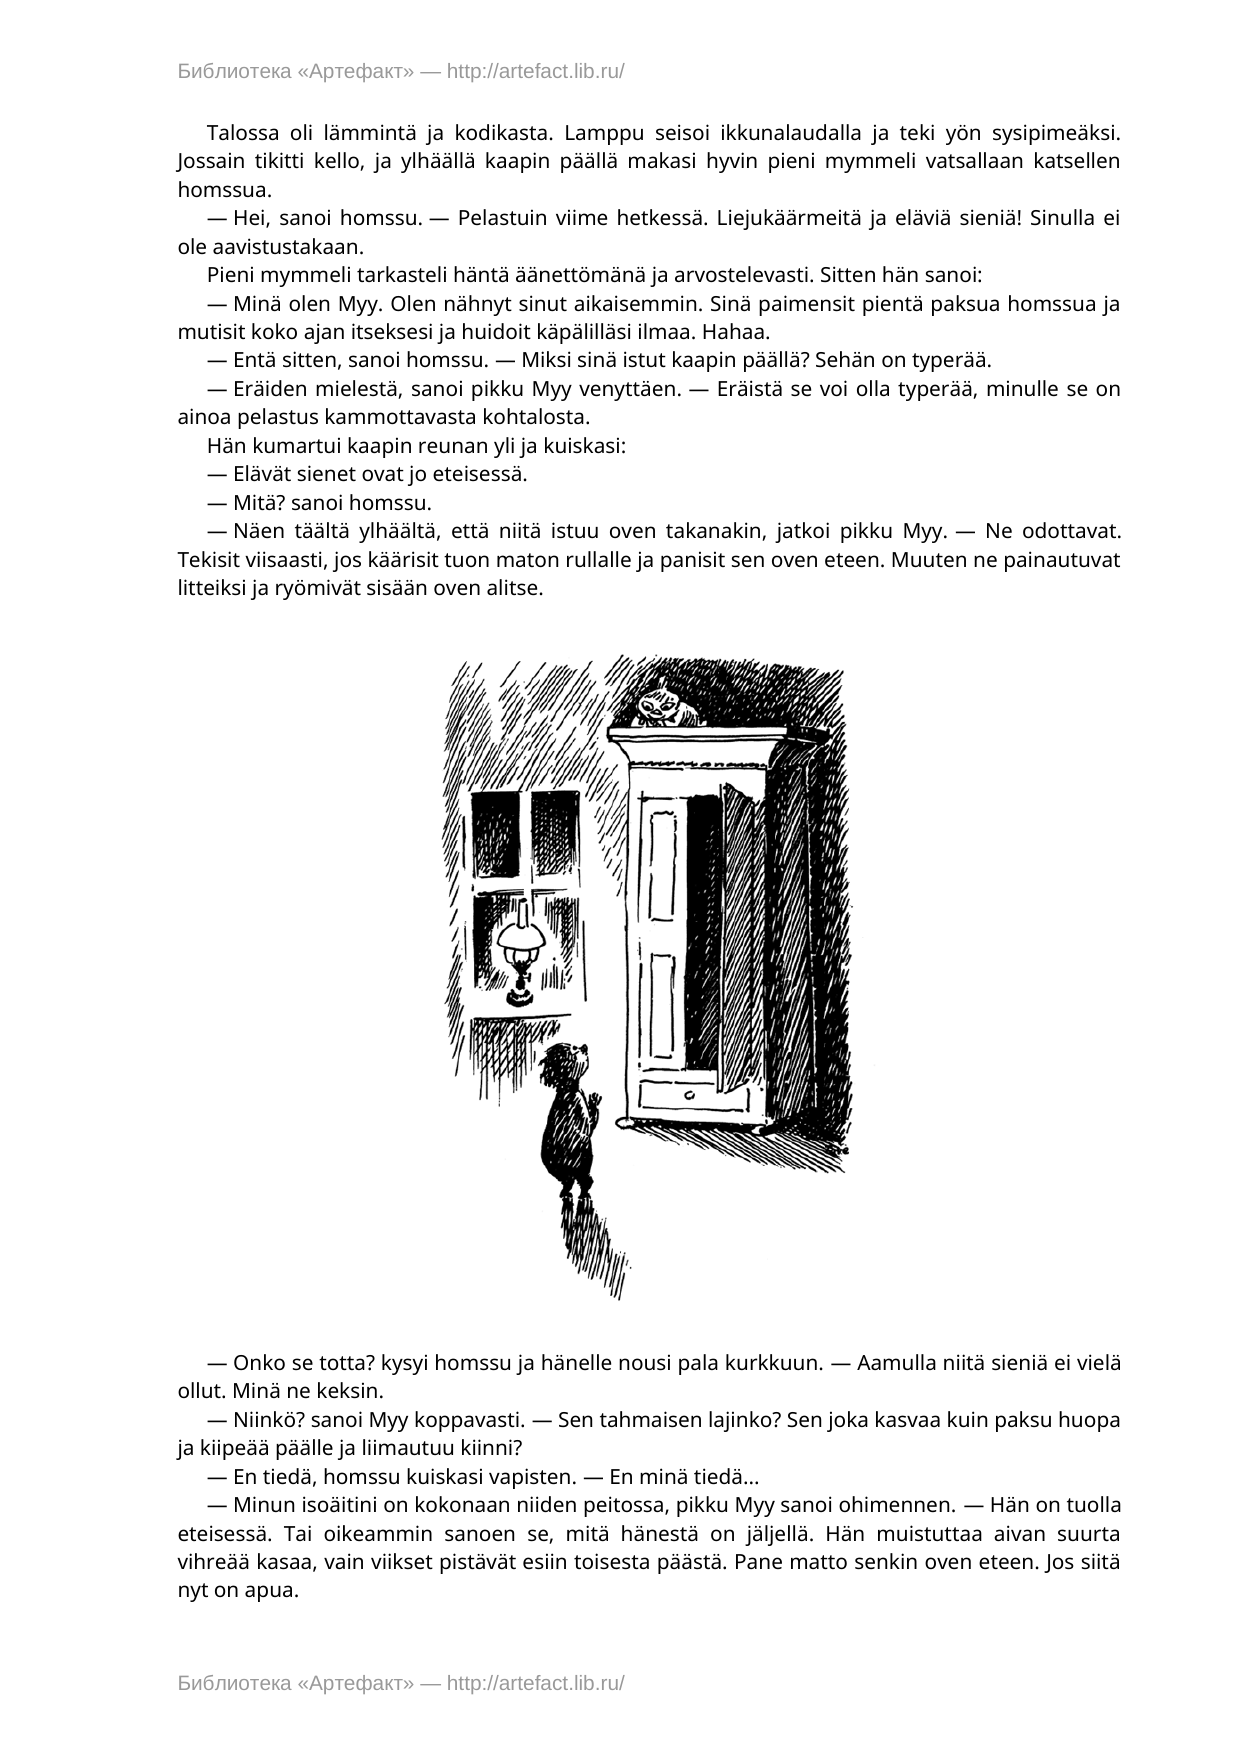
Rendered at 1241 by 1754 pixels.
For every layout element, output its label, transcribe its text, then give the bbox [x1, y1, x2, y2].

picture [393, 630, 906, 1320]
text Talossa oli lämmintä ja kodikasta. Lamppu seisoi ikkunalaudalla ja teki yön sysipimeäksi. Jossain tikitti kello, ja ylhäällä kaapin päällä makasi hyvin pieni mymmeli vatsallaan katsellen homssua. [177, 118, 1122, 203]
text — Minun isoäitini on kokonaan niiden peitossa, pikku Myy sanoi ohimennen. — Hän on tuolla eteisessä. Tai oikeammin sanoen se, mitä hänestä on jäljellä. Hän muistuttaa aivan suurta vihreää kasaa, vain viikset pistävät esiin toisesta päästä. Pane matto senkin oven eteen. Jos siitä nyt on apua. [177, 1490, 1122, 1604]
text — Elävät sienet ovat jo eteisessä. [177, 459, 1122, 488]
text Pieni mymmeli tarkasteli häntä äänettömänä ja arvostelevasti. Sitten hän sanoi: [177, 260, 1122, 289]
text — Hei, sanoi homssu. — Pelastuin viime hetkessä. Liejukäärmeitä ja eläviä sieniä! Sinulla ei ole aavistustakaan. [177, 203, 1122, 260]
text Hän kumartui kaapin reunan yli ja kuiskasi: [177, 431, 1122, 459]
text — En tiedä, homssu kuiskasi vapisten. — En minä tiedä... [177, 1462, 1122, 1490]
text — Onko se totta? kysyi homssu ja hänelle nousi pala kurkkuun. — Aamulla niitä sieniä ei vielä ollut. Minä ne keksin. [177, 1348, 1122, 1405]
text — Näen täältä ylhäältä, että niitä istuu oven takanakin, jatkoi pikku Myy. — Ne odottavat. Tekisit viisaasti, jos käärisit tuon maton rullalle ja panisit sen oven eteen. Muuten ne painautuvat litteiksi ja ryömivät sisään oven alitse. [177, 516, 1122, 602]
text — Niinkö? sanoi Myy koppavasti. — Sen tahmaisen lajinko? Sen joka kasvaa kuin paksu huopa ja kiipeää päälle ja liimautuu kiinni? [177, 1405, 1122, 1462]
text — Eräiden mielestä, sanoi pikku Myy venyttäen. — Eräistä se voi olla typerää, minulle se on ainoa pelastus kammottavasta kohtalosta. [177, 374, 1122, 431]
text — Entä sitten, sanoi homssu. — Miksi sinä istut kaapin päällä? Sehän on typerää. [177, 346, 1122, 374]
text — Mitä? sanoi homssu. [177, 488, 1122, 516]
text — Minä olen Myy. Olen nähnyt sinut aikaisemmin. Sinä paimensit pientä paksua homssua ja mutisit koko ajan itseksesi ja huidoit käpälilläsi ilmaa. Hahaa. [177, 289, 1122, 346]
